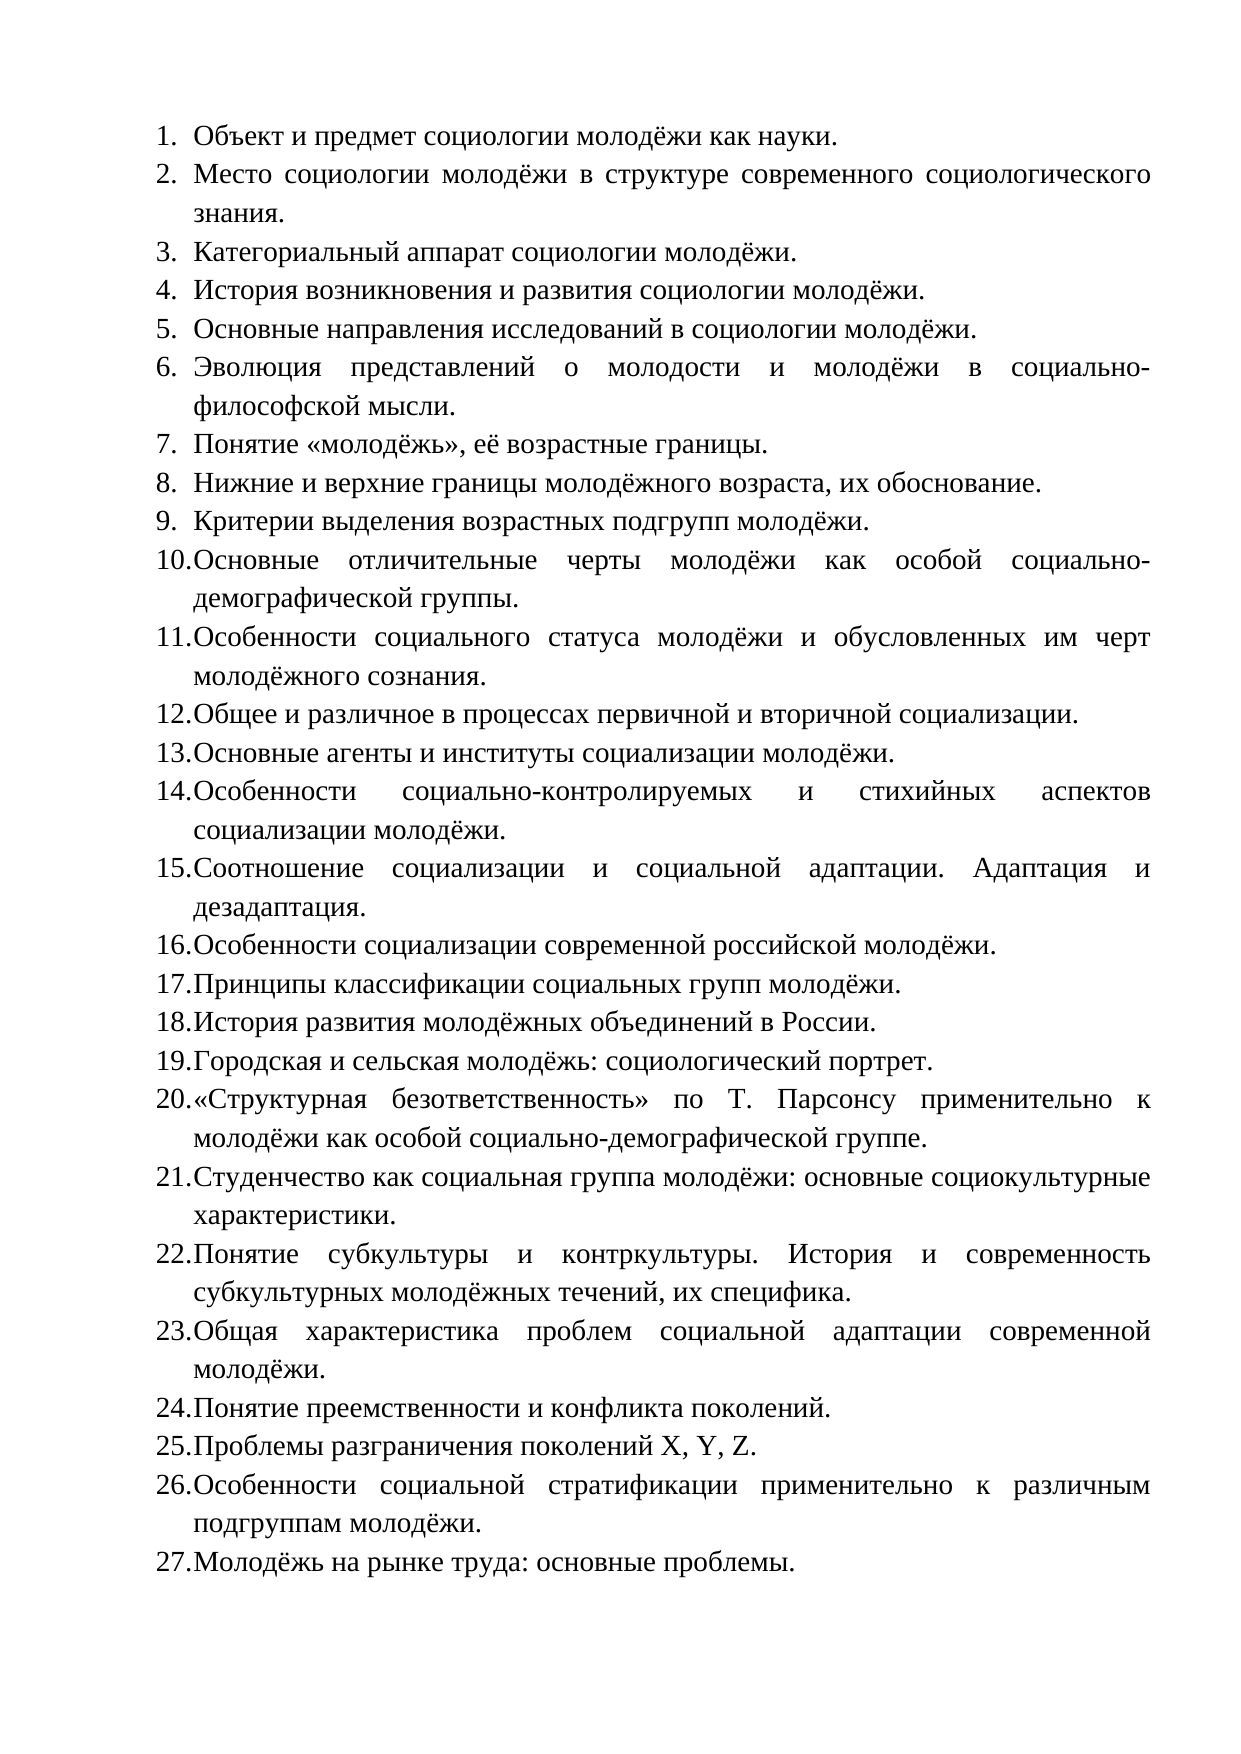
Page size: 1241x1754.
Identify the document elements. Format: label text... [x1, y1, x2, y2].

list Основные агенты и институты социализации молодёжи. [156, 735, 1152, 768]
list Место социологии молодёжи в структуре современного социологического знания. [156, 157, 1152, 229]
list История развития молодёжных объединений в России. [156, 1004, 1152, 1038]
list Особенности социально-контролируемых и стихийных аспектов социализации молодёжи. [156, 773, 1152, 845]
list Соотношение социализации и социальной адаптации. Адаптация и дезадаптация. [156, 850, 1152, 922]
list Особенности социальной стратификации применительно к различным подгруппам молодёжи. [156, 1467, 1152, 1539]
list Принципы классификации социальных групп молодёжи. [156, 966, 1152, 999]
list Понятие преемственности и конфликта поколений. [156, 1390, 1152, 1423]
list Нижние и верхние границы молодёжного возраста, их обоснование. [156, 465, 1152, 498]
list Городская и сельская молодёжь: социологический портрет. [156, 1043, 1152, 1077]
list Проблемы разграничения поколений X, Y, Z. [156, 1428, 1152, 1462]
list Общее и различное в процессах первичной и вторичной социализации. [156, 696, 1152, 730]
list Молодёжь на рынке труда: основные проблемы. [156, 1544, 1152, 1578]
list Основные отличительные черты молодёжи как особой социально-демографической группы. [156, 542, 1152, 614]
list История возникновения и развития социологии молодёжи. [156, 272, 1152, 306]
list Общая характеристика проблем социальной адаптации современной молодёжи. [156, 1313, 1152, 1385]
list Критерии выделения возрастных подгрупп молодёжи. [156, 503, 1152, 537]
list Основные направления исследований в социологии молодёжи. [156, 311, 1152, 344]
list Эволюция представлений о молодости и молодёжи в социально-философской мысли. [156, 349, 1152, 421]
list «Структурная безответственность» по Т. Парсонсу применительно к молодёжи как особой социально-демографической группе. [156, 1082, 1152, 1154]
list Понятие «молодёжь», её возрастные границы. [156, 426, 1152, 460]
list Категориальный аппарат социологии молодёжи. [156, 234, 1152, 267]
list Особенности социализации современной российской молодёжи. [156, 927, 1152, 961]
list Студенчество как социальная группа молодёжи: основные социокультурные характеристики. [156, 1159, 1152, 1231]
list Понятие субкультуры и контркультуры. История и современность субкультурных молодёжных течений, их специфика. [156, 1236, 1152, 1308]
list Особенности социального статуса молодёжи и обусловленных им черт молодёжного сознания. [156, 619, 1152, 691]
list Объект и предмет социологии молодёжи как науки. [156, 118, 1152, 152]
